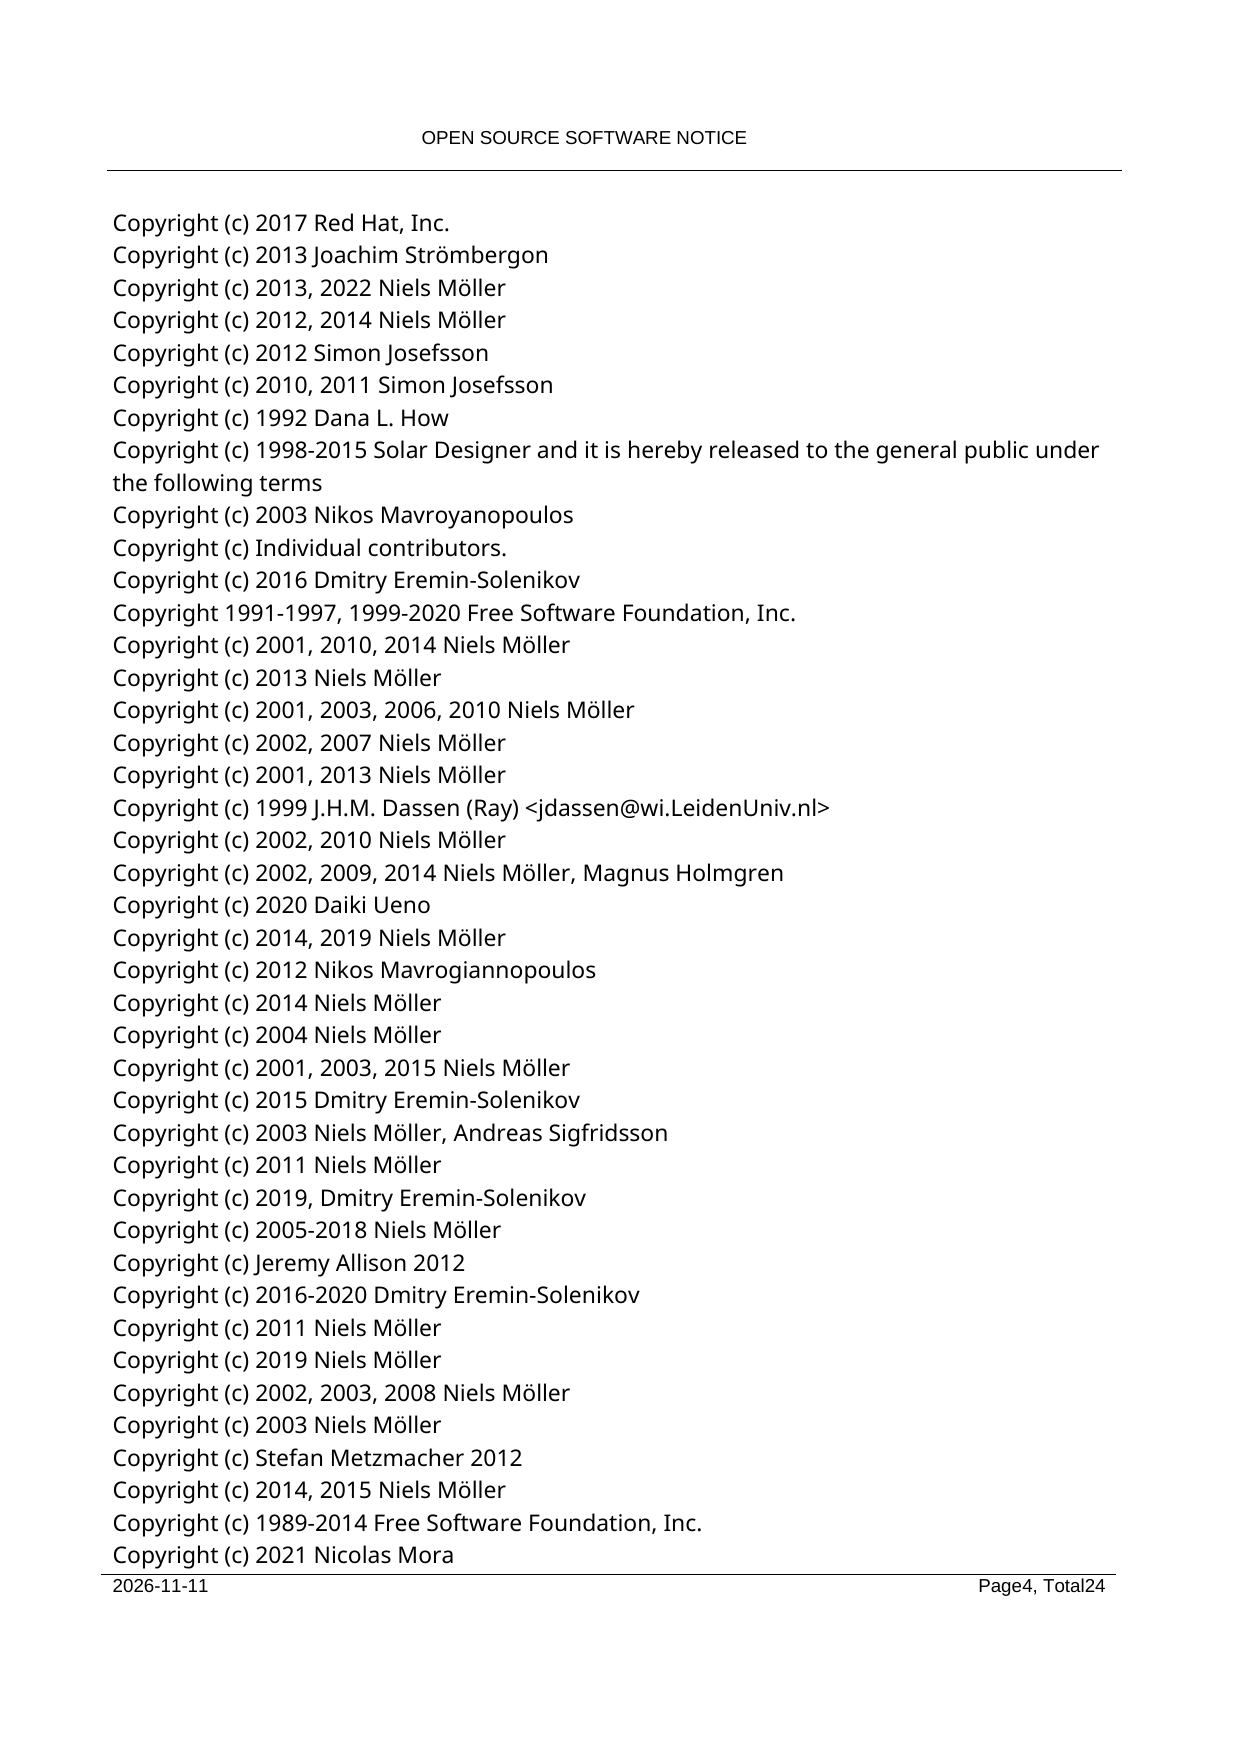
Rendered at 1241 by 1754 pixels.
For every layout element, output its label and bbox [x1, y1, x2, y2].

text [112, 206, 1128, 1571]
